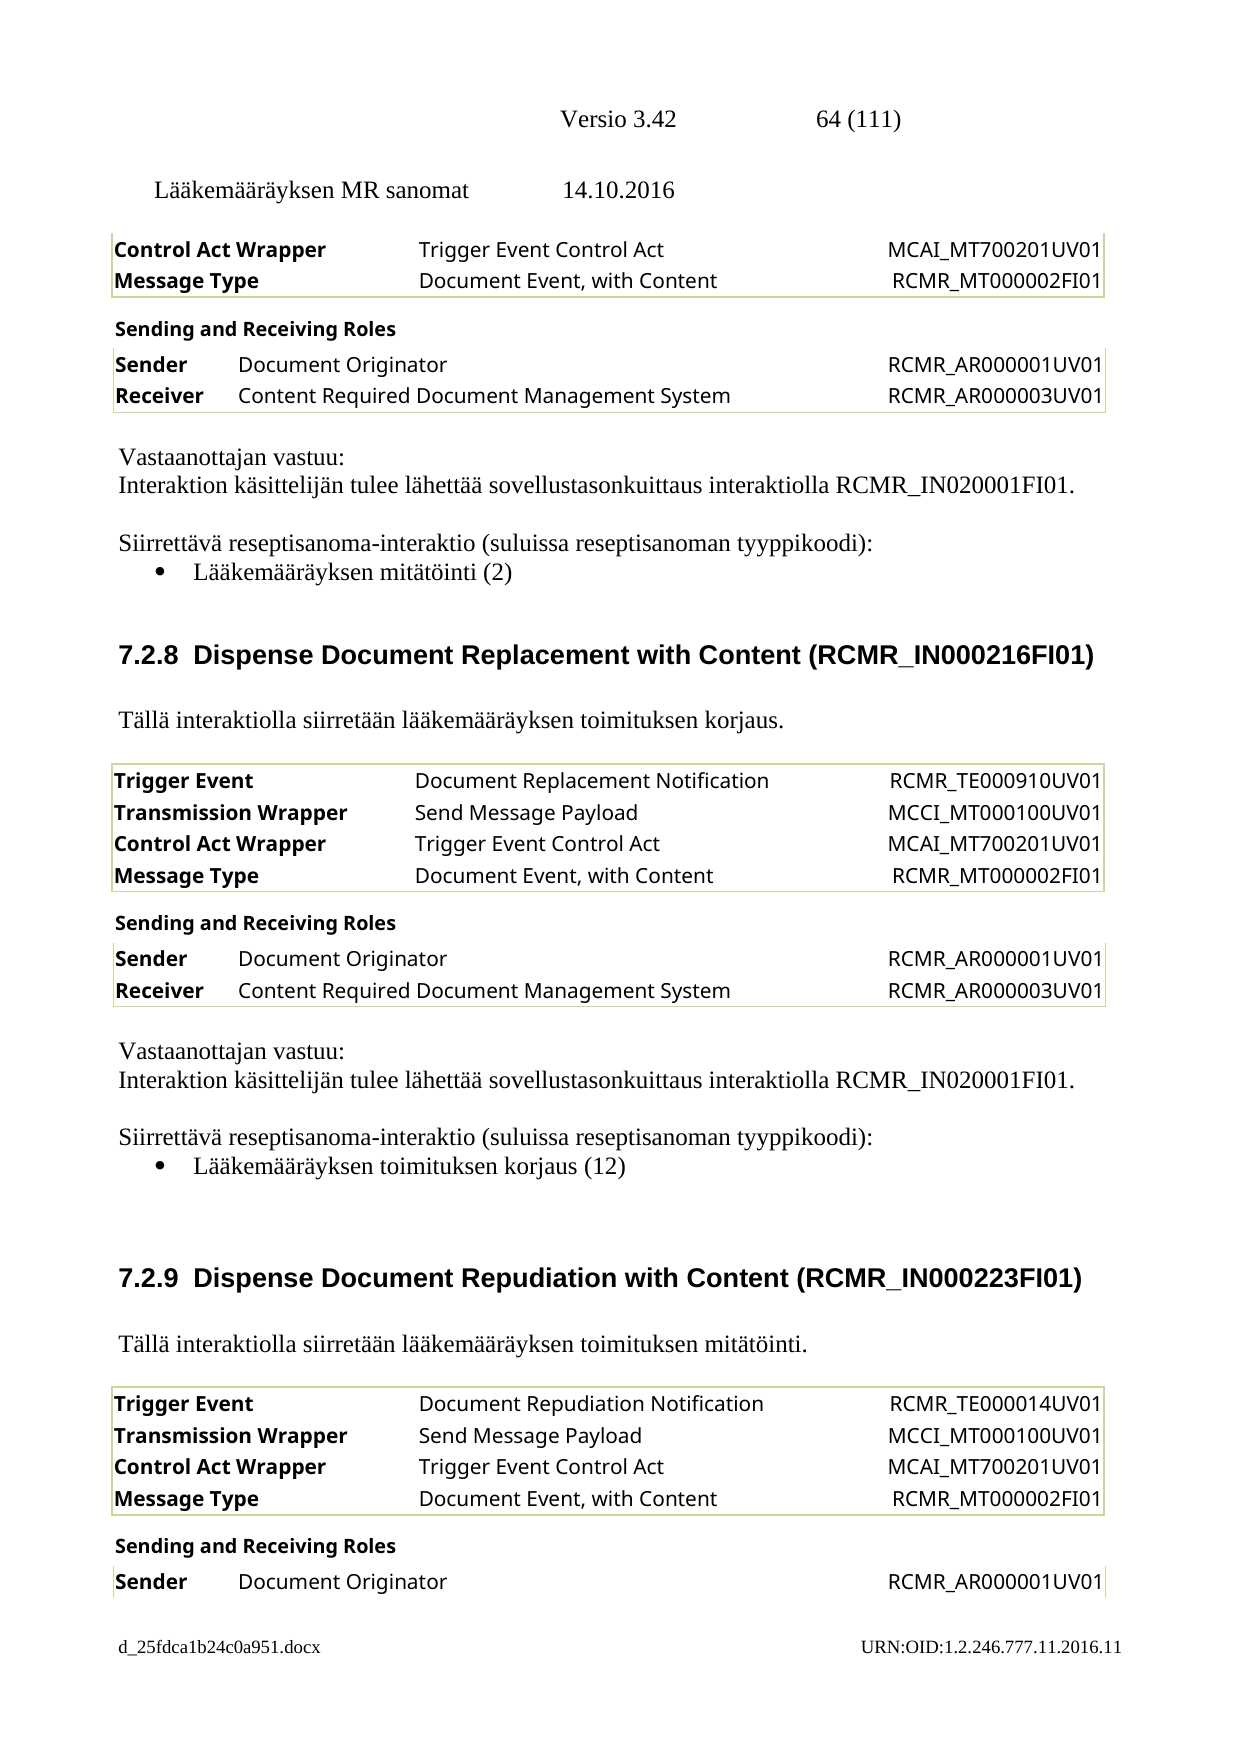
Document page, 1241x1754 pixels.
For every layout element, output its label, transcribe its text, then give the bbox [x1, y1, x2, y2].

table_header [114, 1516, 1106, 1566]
text Vastaanottajan vastuu: [118, 1036, 1122, 1065]
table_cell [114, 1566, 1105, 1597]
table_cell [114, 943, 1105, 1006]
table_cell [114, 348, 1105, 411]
subtitle Dispense Document Repudiation with Content (RCMR_IN000223FI01) [118, 1262, 1122, 1294]
text Siirrettävä reseptisanoma-interaktio (suluissa reseptisanoman tyyppikoodi): [118, 528, 1122, 557]
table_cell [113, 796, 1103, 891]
text Tällä interaktiolla siirretään lääkemääräyksen toimituksen mitätöinti. [118, 1329, 1122, 1357]
list Lääkemääräyksen mitätöinti (2) [156, 557, 1122, 585]
text Vastaanottajan vastuu: [118, 442, 1122, 470]
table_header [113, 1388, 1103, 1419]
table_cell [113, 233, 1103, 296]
list Lääkemääräyksen toimituksen korjaus (12) [156, 1151, 1122, 1180]
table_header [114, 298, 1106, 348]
text Interaktion käsittelijän tulee lähettää sovellustasonkuittaus interaktiolla RCMR_IN020001FI01. [118, 1065, 1122, 1094]
subtitle Dispense Document Replacement with Content (RCMR_IN000216FI01) [118, 639, 1122, 670]
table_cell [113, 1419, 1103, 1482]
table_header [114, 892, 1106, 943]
text Interaktion käsittelijän tulee lähettää sovellustasonkuittaus interaktiolla RCMR_IN020001FI01. [118, 470, 1122, 499]
text Siirrettävä reseptisanoma-interaktio (suluissa reseptisanoman tyyppikoodi): [118, 1122, 1122, 1151]
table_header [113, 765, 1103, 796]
text Tällä interaktiolla siirretään lääkemääräyksen toimituksen korjaus. [118, 705, 1122, 734]
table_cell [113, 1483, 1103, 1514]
